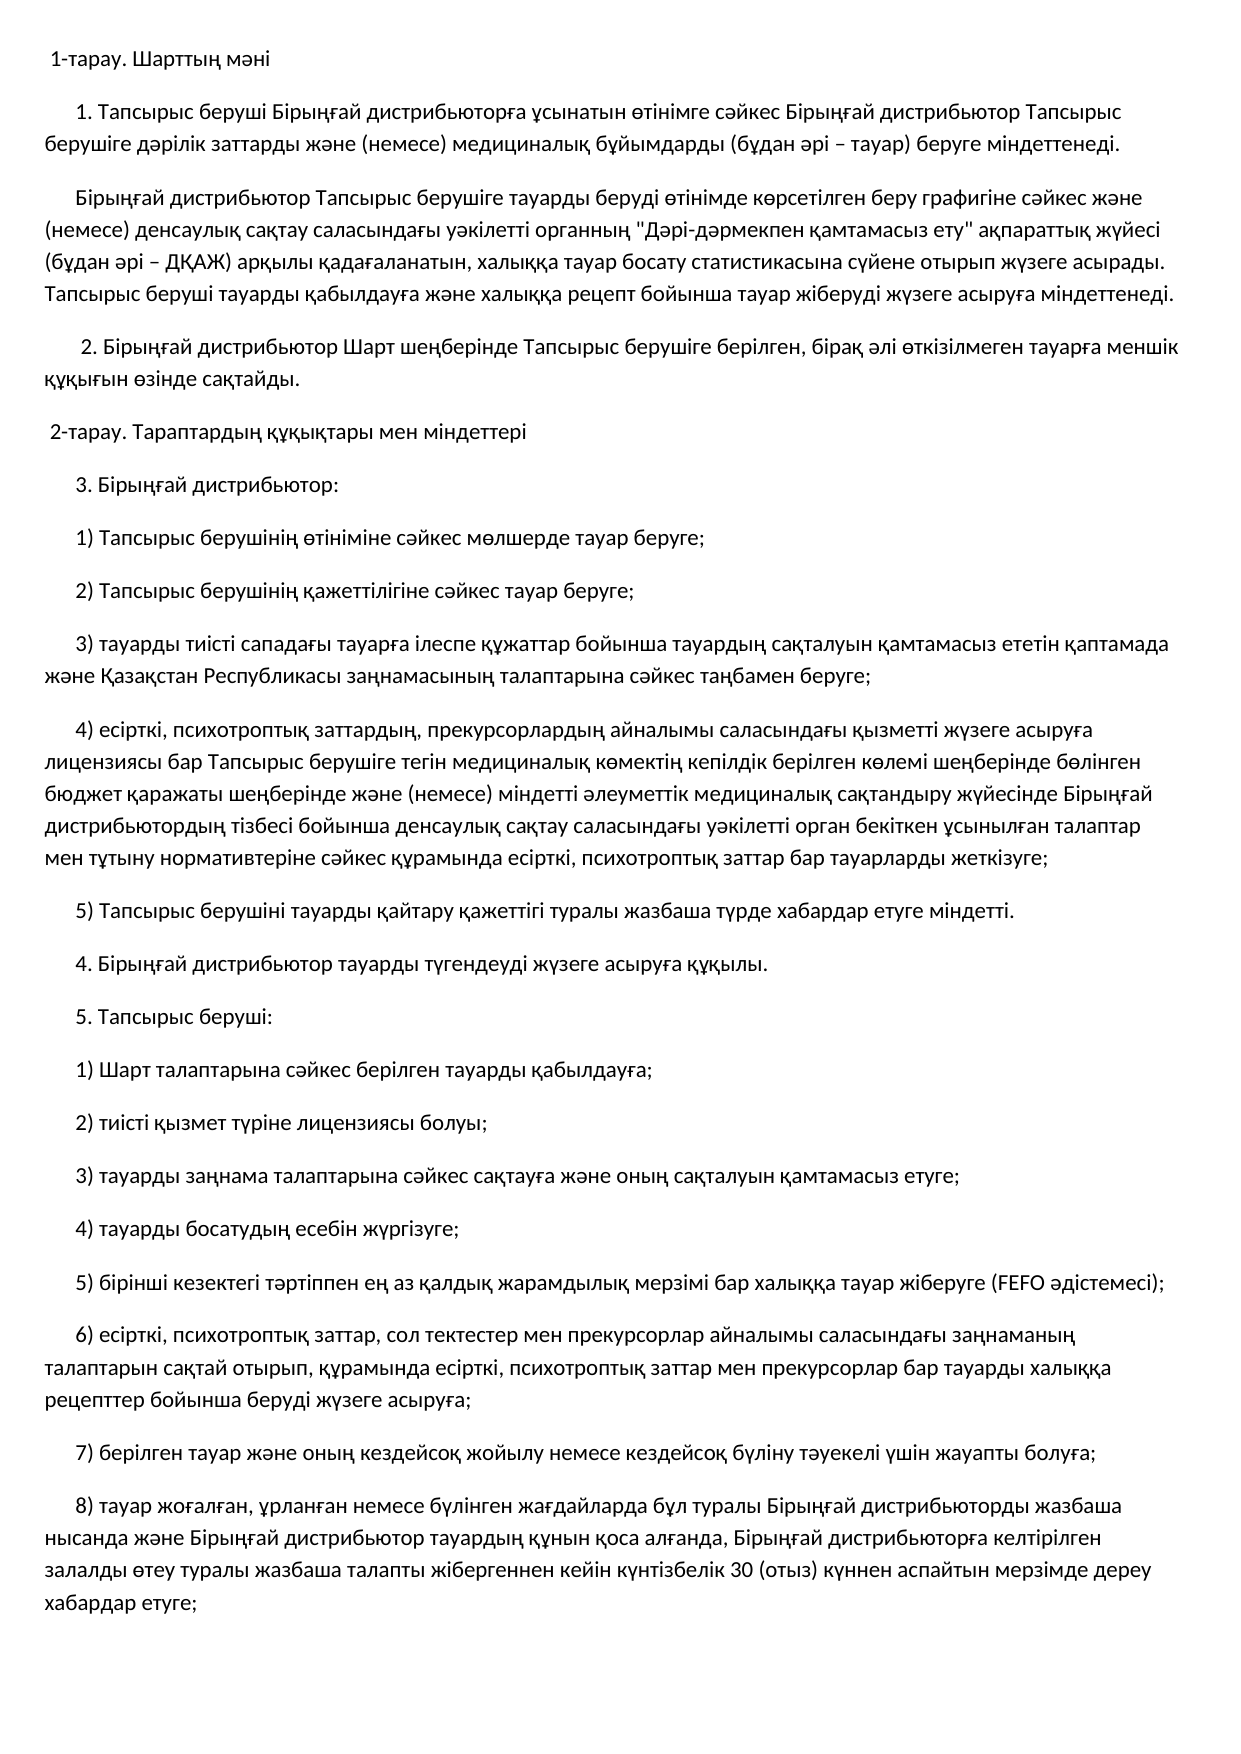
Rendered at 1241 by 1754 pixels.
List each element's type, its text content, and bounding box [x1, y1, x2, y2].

text 2) Тапсырыс берушінің қажеттілігіне сәйкес тауар беруге; [44, 576, 1181, 604]
text 1) Тапсырыс берушінің өтініміне сәйкес мөлшерде тауар беруге; [44, 523, 1181, 551]
text 4. Бірыңғай дистрибьютор тауарды түгендеуді жүзеге асыруға құқылы. [44, 949, 1181, 977]
text 4) тауарды босатудың есебін жүргізуге; [44, 1214, 1181, 1243]
text 3. Бірыңғай дистрибьютор: [44, 470, 1181, 498]
text 7) берілген тауар және оның кездейсоқ жойылу немесе кездейсоқ бүліну тәуекелі үшін жауапты болуға; [44, 1438, 1181, 1466]
text 4) есірткі, психотроптық заттардың, прекурсорлардың айналымы саласындағы қызметті жүзеге асыруға лицензиясы бар Тапсырыс берушіге тегін медициналық көмектің кепілдік берілген көлемі шеңберінде бөлінген бюджет қаражаты шеңберінде және (немесе) міндетті әлеуметтік медициналық сақтандыру жүйесінде Бірыңғай дистрибьютордың тізбесі бойынша денсаулық сақтау саласындағы уәкілетті орган бекіткен ұсынылған талаптар мен тұтыну нормативтеріне сәйкес құрамында есірткі, психотроптық заттар бар тауарларды жеткізуге; [44, 715, 1181, 871]
text 1) Шарт талаптарына сәйкес берілген тауарды қабылдауға; [44, 1056, 1181, 1083]
text Бірыңғай дистрибьютор Тапсырыс берушіге тауарды беруді өтінімде көрсетілген беру графигіне сәйкес және (немесе) денсаулық сақтау саласындағы уәкілетті органның "Дәрі-дәрмекпен қамтамасыз ету" ақпараттық жүйесі (бұдан әрі – ДҚАЖ) арқылы қадағаланатын, халыққа тауар босату статистикасына сүйене отырып жүзеге асырады. Тапсырыс беруші тауарды қабылдауға және халыққа рецепт бойынша тауар жіберуді жүзеге асыруға міндеттенеді. [44, 183, 1181, 307]
text 6) есірткі, психотроптық заттар, сол тектестер мен прекурсорлар айналымы саласындағы заңнаманың талаптарын сақтай отырып, құрамында есірткі, психотроптық заттар мен прекурсорлар бар тауарды халыққа рецепттер бойынша беруді жүзеге асыруға; [44, 1321, 1181, 1413]
text 2-тарау. Тараптардың құқықтары мен міндеттері [44, 417, 1181, 445]
text 5. Тапсырыс беруші: [44, 1002, 1181, 1031]
text 2) тиісті қызмет түріне лицензиясы болуы; [44, 1108, 1181, 1137]
text 1. Тапсырыс беруші Бірыңғай дистрибьюторға ұсынатын өтінімге сәйкес Бірыңғай дистрибьютор Тапсырыс берушіге дәрілік заттарды және (немесе) медициналық бұйымдарды (бұдан әрі – тауар) беруге міндеттенеді. [44, 97, 1181, 158]
text 8) тауар жоғалған, ұрланған немесе бүлінген жағдайларда бұл туралы Бірыңғай дистрибьюторды жазбаша нысанда және Бірыңғай дистрибьютор тауардың құнын қоса алғанда, Бірыңғай дистрибьюторға келтірілген залалды өтеу туралы жазбаша талапты жібергеннен кейін күнтізбелік 30 (отыз) күннен аспайтын мерзімде дереу хабардар етуге; [44, 1491, 1181, 1616]
text 1-тарау. Шарттың мәні [44, 44, 1181, 72]
text 5) бірінші кезектегі тәртіппен ең аз қалдық жарамдылық мерзімі бар халыққа тауар жіберуге (FEFO әдістемесі); [44, 1268, 1181, 1296]
text 2. Бірыңғай дистрибьютор Шарт шеңберінде Тапсырыс берушіге берілген, бірақ әлі өткізілмеген тауарға меншік құқығын өзінде сақтайды. [44, 332, 1181, 392]
text 3) тауарды заңнама талаптарына сәйкес сақтауға және оның сақталуын қамтамасыз етуге; [44, 1162, 1181, 1189]
text 3) тауарды тиісті сападағы тауарға ілеспе құжаттар бойынша тауардың сақталуын қамтамасыз ететін қаптамада және Қазақстан Республикасы заңнамасының талаптарына сәйкес таңбамен беруге; [44, 629, 1181, 690]
text 5) Тапсырыс берушіні тауарды қайтару қажеттігі туралы жазбаша түрде хабардар етуге міндетті. [44, 896, 1181, 924]
